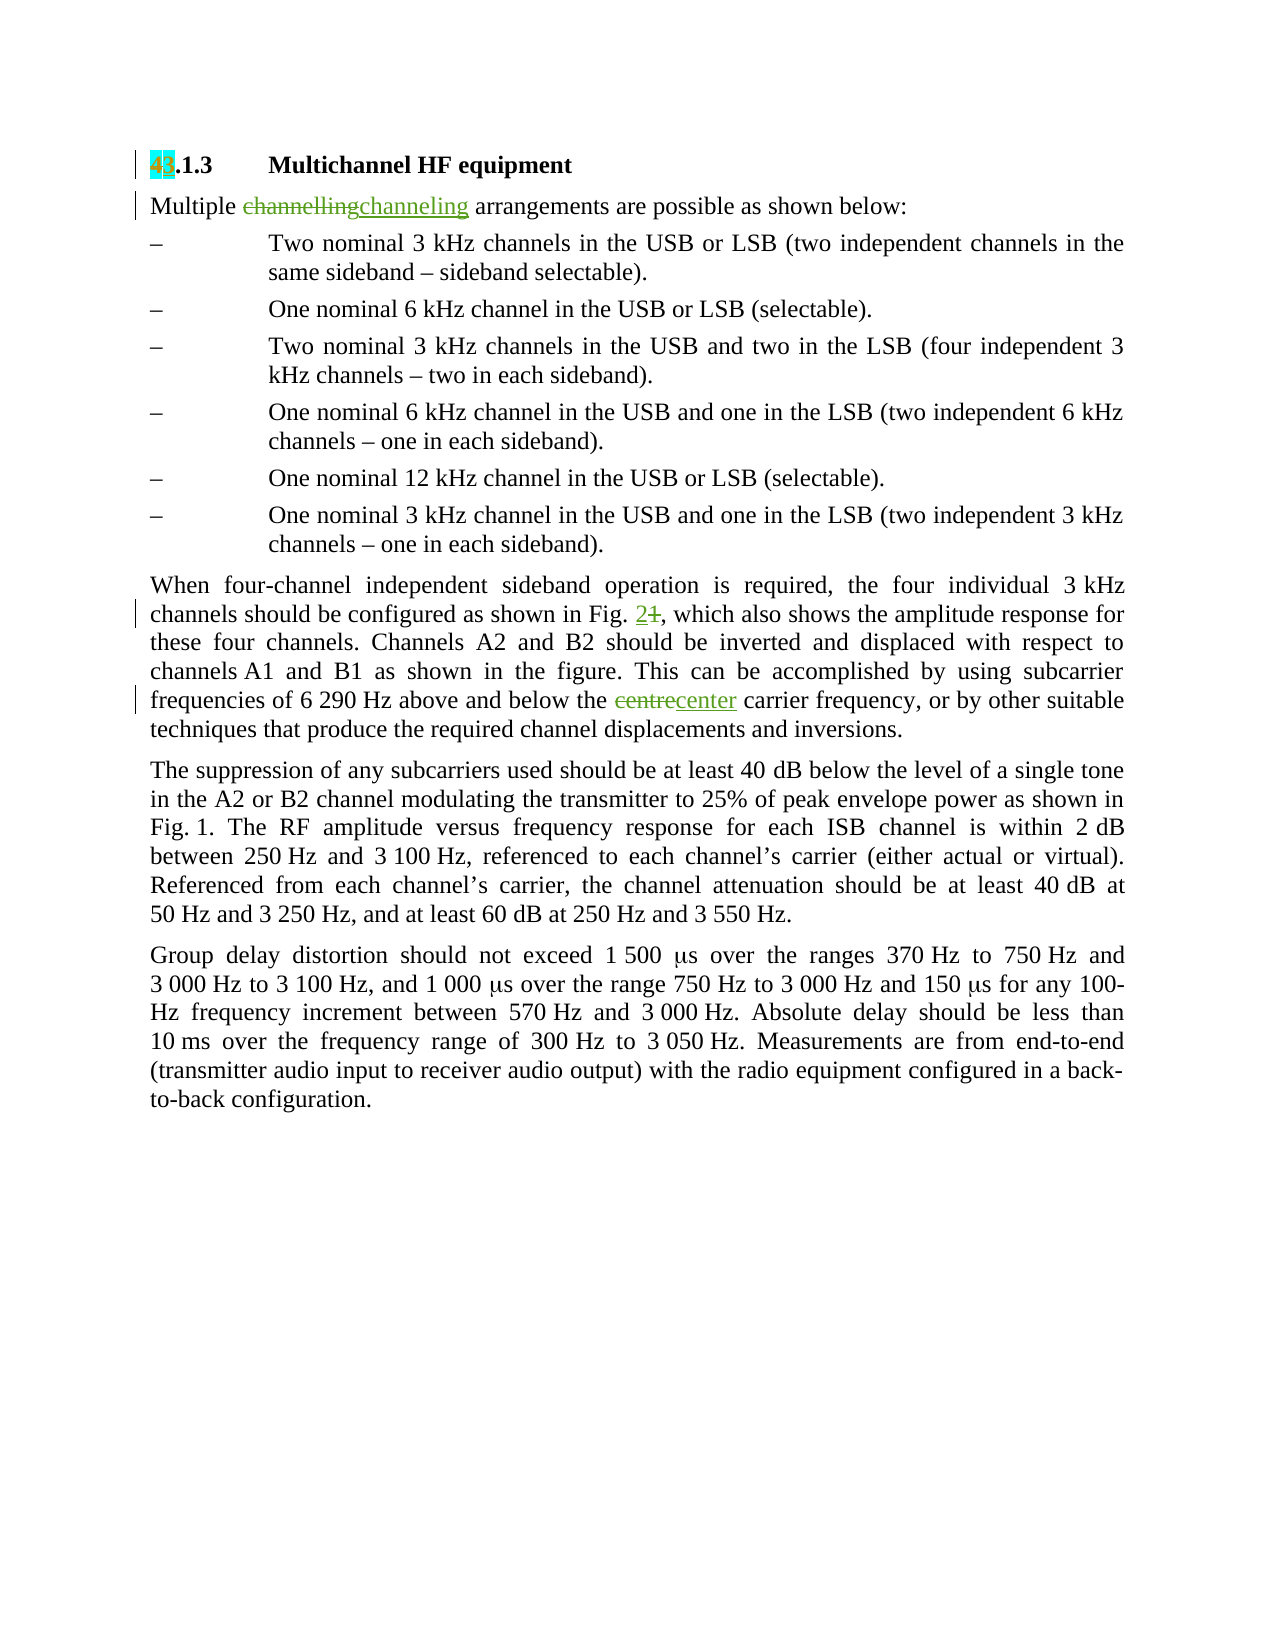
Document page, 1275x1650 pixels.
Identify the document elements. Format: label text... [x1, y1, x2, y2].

text The suppression of any subcarriers used should be at least 40 dB below the level of a single tone in the A2 or B2 channel modulating the transmitter to 25% of peak envelope power as shown in Fig. 1. The RF amplitude versus frequency response for each ISB channel is within 2 dB between 250 Hz and 3 100 Hz, referenced to each channel’s carrier (either actual or virtual). Referenced from each channel’s carrier, the channel attenuation should be at least 40 dB at 50 Hz and 3 250 Hz, and at least 60 dB at 250 Hz and 3 550 Hz. [150, 755, 1125, 927]
text Multiple arrangements are possible as shown below: [150, 191, 1125, 220]
text – Two nominal 3 kHz channels in the USB or LSB (two independent channels in the same sideband – sideband selectable). [150, 228, 1125, 286]
text – One nominal 6 kHz channel in the USB and one in the LSB (two independent 6 kHz channels – one in each sideband). [150, 397, 1125, 454]
text .1.3 Multichannel HF equipment [175, 150, 1125, 179]
text Group delay distortion should not exceed 1 500 s over the ranges 370 Hz to 750 Hz and 3 000 Hz to 3 100 Hz, and 1 000 s over the range 750 Hz to 3 000 Hz and 150 s for any 100-Hz frequency increment between 570 Hz and 3 000 Hz. Absolute delay should be less than 10 ms over the frequency range of 300 Hz to 3 050 Hz. Measurements are from end-to-end (transmitter audio input to receiver audio output) with the radio equipment configured in a back-to-back configuration. [150, 940, 1125, 1112]
text When four-channel independent sideband operation is required, the four individual 3 kHz channels should be configured as shown in Fig. , which also shows the amplitude response for these four channels. Channels A2 and B2 should be inverted and displaced with respect to channels A1 and B1 as shown in the figure. This can be accomplished by using subcarrier frequencies of 6 290 Hz above and below the carrier frequency, or by other suitable techniques that produce the required channel displacements and inversions. [150, 570, 1125, 742]
text – Two nominal 3 kHz channels in the USB and two in the LSB (four independent 3 kHz channels – two in each sideband). [150, 331, 1125, 389]
text – One nominal 12 kHz channel in the USB or LSB (selectable). [150, 463, 1125, 492]
text – One nominal 3 kHz channel in the USB and one in the LSB (two independent 3 kHz channels – one in each sideband). [150, 500, 1125, 557]
text – One nominal 6 kHz channel in the USB or LSB (selectable). [150, 294, 1125, 323]
